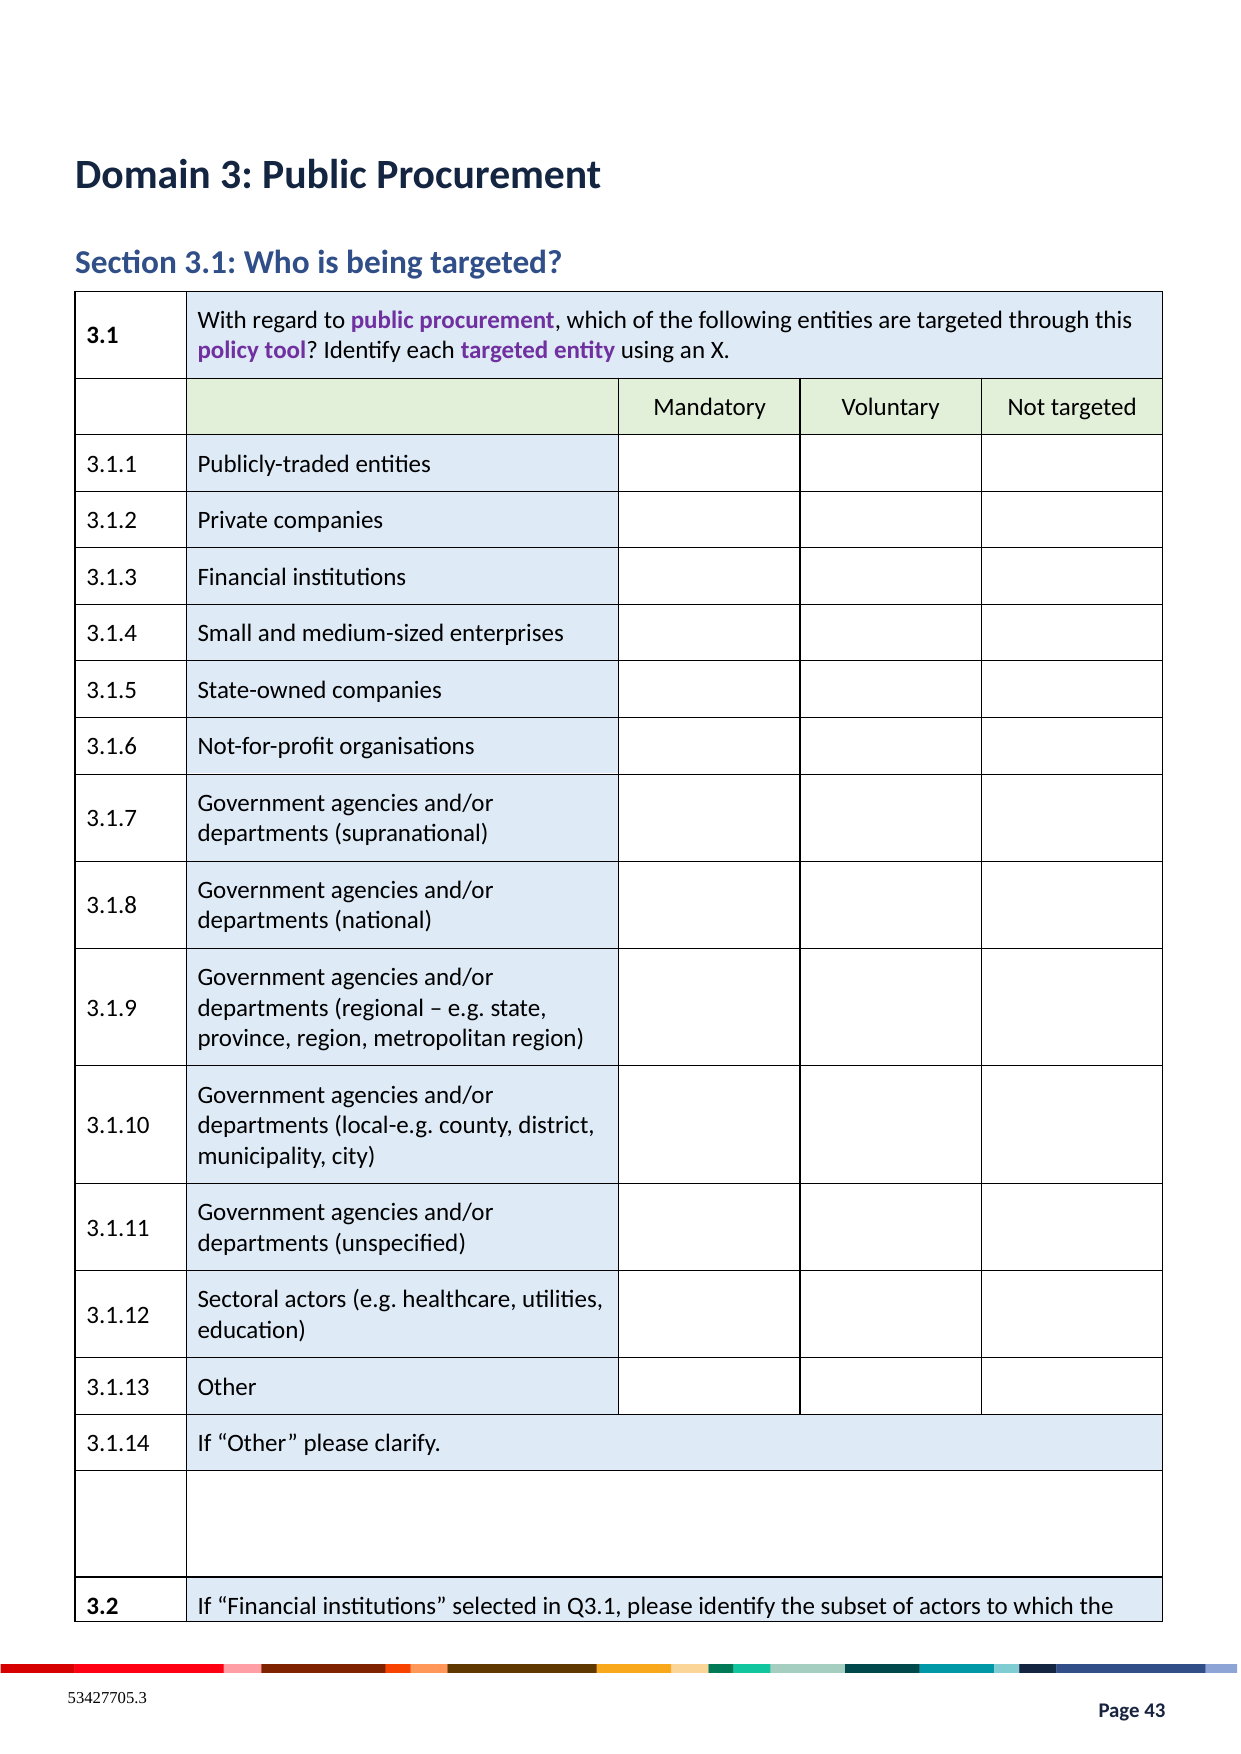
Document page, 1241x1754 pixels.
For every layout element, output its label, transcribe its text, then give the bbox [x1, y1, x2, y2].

table_cell 3.1.3 [76, 548, 186, 604]
table_cell [619, 1184, 799, 1270]
table_cell Government agencies and/or departments (supranational) [187, 775, 618, 861]
table_cell Government agencies and/or departments (regional – e.g. state, province, region, metropolitan region) [187, 949, 618, 1065]
table_cell 3.1.2 [76, 492, 186, 547]
table_cell Not targeted [982, 379, 1162, 434]
table_cell Not-for-profit organisations [187, 718, 618, 773]
table_cell Government agencies and/or departments (national) [187, 862, 618, 948]
table_cell Voluntary [801, 379, 981, 434]
table_cell [619, 718, 799, 773]
table_cell [619, 1271, 799, 1357]
table_cell [982, 548, 1162, 604]
table_cell [801, 548, 981, 604]
table_cell State-owned companies [187, 661, 618, 717]
table_cell [801, 661, 981, 717]
table_cell [801, 435, 981, 491]
table_cell [76, 379, 186, 434]
table_cell Publicly-traded entities [187, 435, 618, 491]
table_cell [187, 379, 618, 434]
table_cell Sectoral actors (e.g. healthcare, utilities, education) [187, 1271, 618, 1357]
table_cell [619, 775, 799, 861]
table_cell [801, 605, 981, 660]
table_cell 3.1.6 [76, 718, 186, 773]
table_cell [982, 1358, 1162, 1414]
table_cell [982, 605, 1162, 660]
table_cell Government agencies and/or departments (unspecified) [187, 1184, 618, 1270]
table_cell [76, 1471, 186, 1576]
table_cell [801, 492, 981, 547]
table_cell 3.1.10 [76, 1066, 186, 1183]
table_cell [619, 548, 799, 604]
table_cell [801, 1066, 981, 1183]
table_cell [801, 1271, 981, 1357]
table_cell [982, 1271, 1162, 1357]
table_cell [982, 1184, 1162, 1270]
table_cell [187, 1471, 1162, 1576]
table_cell [982, 862, 1162, 948]
table_cell Private companies [187, 492, 618, 547]
table_cell 3.1.7 [76, 775, 186, 861]
table_cell [619, 1358, 799, 1414]
table_cell [982, 949, 1162, 1065]
table_cell [801, 949, 981, 1065]
table_cell [982, 718, 1162, 773]
table_cell 3.1.14 [76, 1415, 186, 1470]
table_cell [187, 1578, 1162, 1621]
table_cell [619, 435, 799, 491]
table_cell 3.1.11 [76, 1184, 186, 1270]
table_cell [801, 862, 981, 948]
table_cell 3.1.9 [76, 949, 186, 1065]
table_cell [982, 492, 1162, 547]
subtitle Domain 3: Public Procurement [75, 148, 1165, 199]
table_cell Other [187, 1358, 618, 1414]
table_cell [619, 605, 799, 660]
table_cell 3.1.4 [76, 605, 186, 660]
table_cell Mandatory [619, 379, 799, 434]
table_cell [801, 718, 981, 773]
table_header With regard to public procurement, which of the following entities are targeted through this policy tool? Identify each targeted entity using an X. [187, 292, 1162, 378]
table_cell [982, 661, 1162, 717]
table_cell [982, 1066, 1162, 1183]
table_header 3.1 [76, 292, 186, 378]
table_cell [801, 1358, 981, 1414]
table_cell 3.1.12 [76, 1271, 186, 1357]
table_cell If “Other” please clarify. [187, 1415, 1162, 1470]
table_cell [982, 775, 1162, 861]
table_cell 3.1.1 [76, 435, 186, 491]
table_cell 3.1.5 [76, 661, 186, 717]
table_cell [801, 775, 981, 861]
table_cell [619, 492, 799, 547]
picture [0, 1664, 1236, 1673]
table_cell [619, 1066, 799, 1183]
table_cell Small and medium-sized enterprises [187, 605, 618, 660]
table_cell 3.2 [76, 1578, 186, 1621]
table_cell 3.1.8 [76, 862, 186, 948]
table_cell [619, 949, 799, 1065]
table_cell [619, 862, 799, 948]
table_cell [619, 661, 799, 717]
table_cell [801, 1184, 981, 1270]
table_cell Financial institutions [187, 548, 618, 604]
table_cell 3.1.13 [76, 1358, 186, 1414]
table_cell Government agencies and/or departments (local-e.g. county, district, municipality, city) [187, 1066, 618, 1183]
table_cell [982, 435, 1162, 491]
subtitle Section 3.1: Who is being targeted? [75, 241, 1165, 282]
